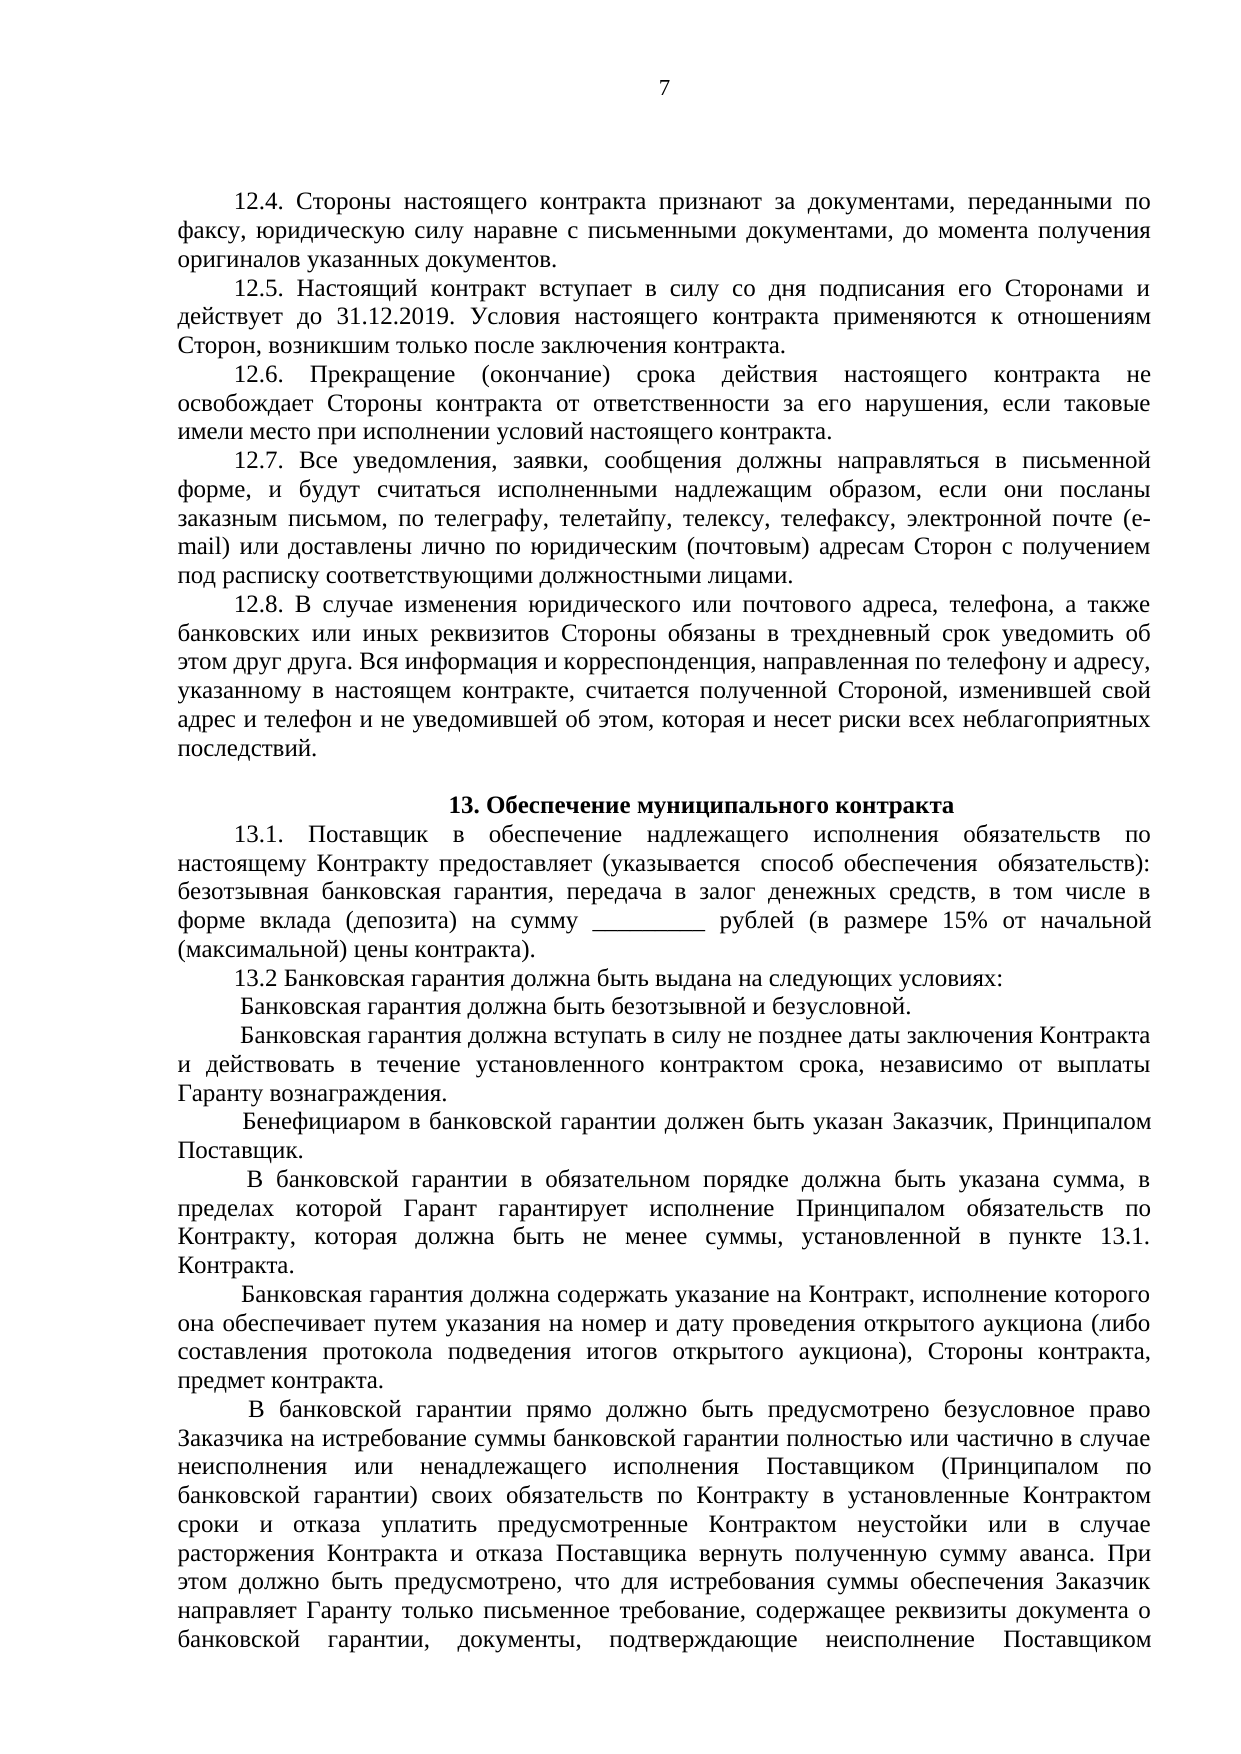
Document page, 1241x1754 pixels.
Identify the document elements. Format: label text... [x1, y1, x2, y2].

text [177, 1394, 1152, 1653]
text Банковская гарантия должна содержать указание на Контракт, исполнение которого она обеспечивает путем указания на номер и дату проведения открытого аукциона (либо составления протокола подведения итогов открытого аукциона), Стороны контракта, предмет контракта. [177, 1279, 1152, 1394]
text В банковской гарантии в обязательном порядке должна быть указана сумма, в пределах которой Гарант гарантирует исполнение Принципалом обязательств по Контракту, которая должна быть не менее суммы, установленной в пункте 13.1. Контракта. [177, 1164, 1152, 1279]
text 13.1. Поставщик в обеспечение надлежащего исполнения обязательств по настоящему Контракту предоставляет (указывается способ обеспечения обязательств): безотзывная банковская гарантия, передача в залог денежных средств, в том числе в форме вклада (депозита) на сумму _________ рублей (в размере 15% от начальной (максимальной) цены контракта). [177, 819, 1152, 963]
text 12.8. В случае изменения юридического или почтового адреса, телефона, а также банковских или иных реквизитов Стороны обязаны в трехдневный срок уведомить об этом друг друга. Вся информация и корреспонденция, направленная по телефону и адресу, указанному в настоящем контракте, считается полученной Стороной, изменившей свой адрес и телефон и не уведомившей об этом, которая и несет риски всех неблагоприятных последствий. [177, 589, 1152, 761]
text Банковская гарантия должна быть безотзывной и безусловной. [177, 991, 1152, 1020]
text 12.4. Стороны настоящего контракта признают за документами, переданными по факсу, юридическую силу наравне с письменными документами, до момента получения оригиналов указанных документов. [177, 186, 1152, 273]
text 13.2 Банковская гарантия должна быть выдана на следующих условиях: [177, 963, 1152, 991]
text 12.5. Настоящий контракт вступает в силу со дня подписания его Сторонами и действует до 31.12.2019. Условия настоящего контракта применяются к отношениям Сторон, возникшим только после заключения контракта. [177, 273, 1152, 359]
text Бенефициаром в банковской гарантии должен быть указан Заказчик, Принципалом Поставщик. [177, 1106, 1152, 1164]
text 13. Обеспечение муниципального контракта [177, 790, 1152, 819]
text Банковская гарантия должна вступать в силу не позднее даты заключения Контракта и действовать в течение установленного контрактом срока, независимо от выплаты Гаранту вознаграждения. [177, 1020, 1152, 1106]
text 12.7. Все уведомления, заявки, сообщения должны направляться в письменной форме, и будут считаться исполненными надлежащим образом, если они посланы заказным письмом, по телеграфу, телетайпу, телексу, телефаксу, электронной почте (e-mail) или доставлены лично по юридическим (почтовым) адресам Сторон с получением под расписку соответствующими должностными лицами. [177, 445, 1152, 589]
text 12.6. Прекращение (окончание) срока действия настоящего контракта не освобождает Стороны контракта от ответственности за его нарушения, если таковые имели место при исполнении условий настоящего контракта. [177, 359, 1152, 445]
